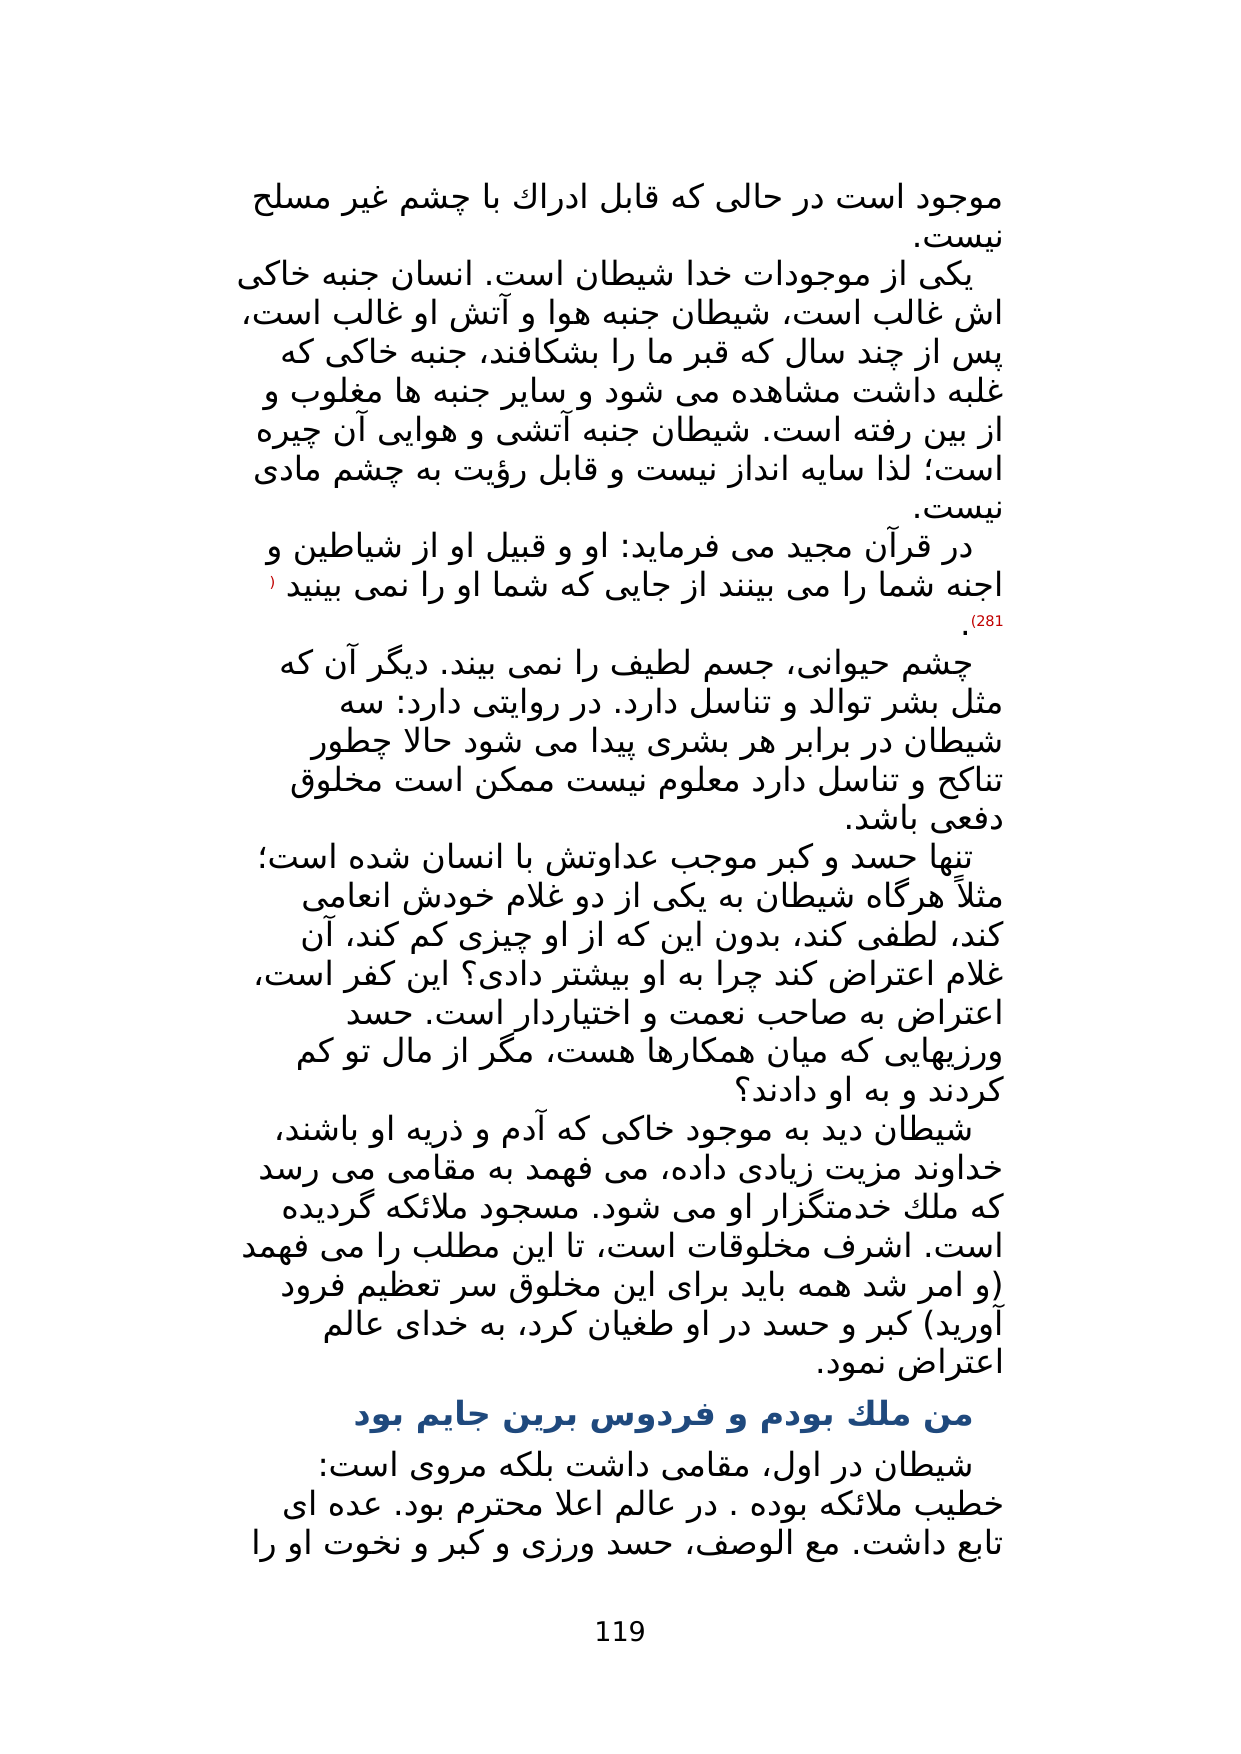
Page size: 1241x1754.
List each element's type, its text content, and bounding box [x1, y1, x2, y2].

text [236, 177, 1004, 255]
subtitle من ملك بودم و فردوس برین جایم بود [236, 1394, 1004, 1433]
text تنها حسد و كبر موجب عداوتش با انسان شده است؛ مثلاً هرگاه شیطان به یكى از دو غلام خودش انعامى كند، لطفى كند، بدون این كه از او چیزى كم كند، آن غلام اعتراض كند چرا به او بیشتر دادى؟ این كفر است، اعتراض به صاحب نعمت و اختیاردار است. حسد ورزیهایى كه میان همكارها هست، مگر از مال تو كم كردند و به او دادند؟ [236, 838, 1004, 1110]
text شیطان دید به موجود خاكى كه آدم و ذریه او باشند، خداوند مزیت زیادى داده، مى فهمد به مقامى مى رسد كه ملك خدمتگزار او مى شود. مسجود ملائكه گردیده است. اشرف مخلوقات است، تا این مطلب را مى فهمد (و امر شد همه باید براى این مخلوق سر تعظیم فرود آورید) كبر و حسد در او طغیان كرد، به خداى عالم اعتراض نمود. [236, 1110, 1004, 1382]
text در قرآن مجید مى فرماید: او و قبیل او از شیاطین و اجنه شما را مى بینند از جایى كه شما او را نمى بینید (281). [236, 527, 1004, 643]
text چشم حیوانى، جسم لطیف را نمى بیند. دیگر آن كه مثل بشر توالد و تناسل دارد. در روایتى دارد: سه شیطان در برابر هر بشرى پیدا مى شود حالا چطور تناكح و تناسل دارد معلوم نیست ممكن است مخلوق دفعى باشد. [236, 643, 1004, 838]
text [236, 1446, 1004, 1562]
text یكى از موجودات خدا شیطان است. انسان جنبه خاكى اش غالب است، شیطان جنبه هوا و آتش او غالب است، پس از چند سال كه قبر ما را بشكافند، جنبه خاكى كه غلبه داشت مشاهده مى شود و سایر جنبه ها مغلوب و از بین رفته است. شیطان جنبه آتشى و هوایى آن چیره است؛ لذا سایه انداز نیست و قابل رؤیت به چشم مادى نیست. [236, 255, 1004, 527]
